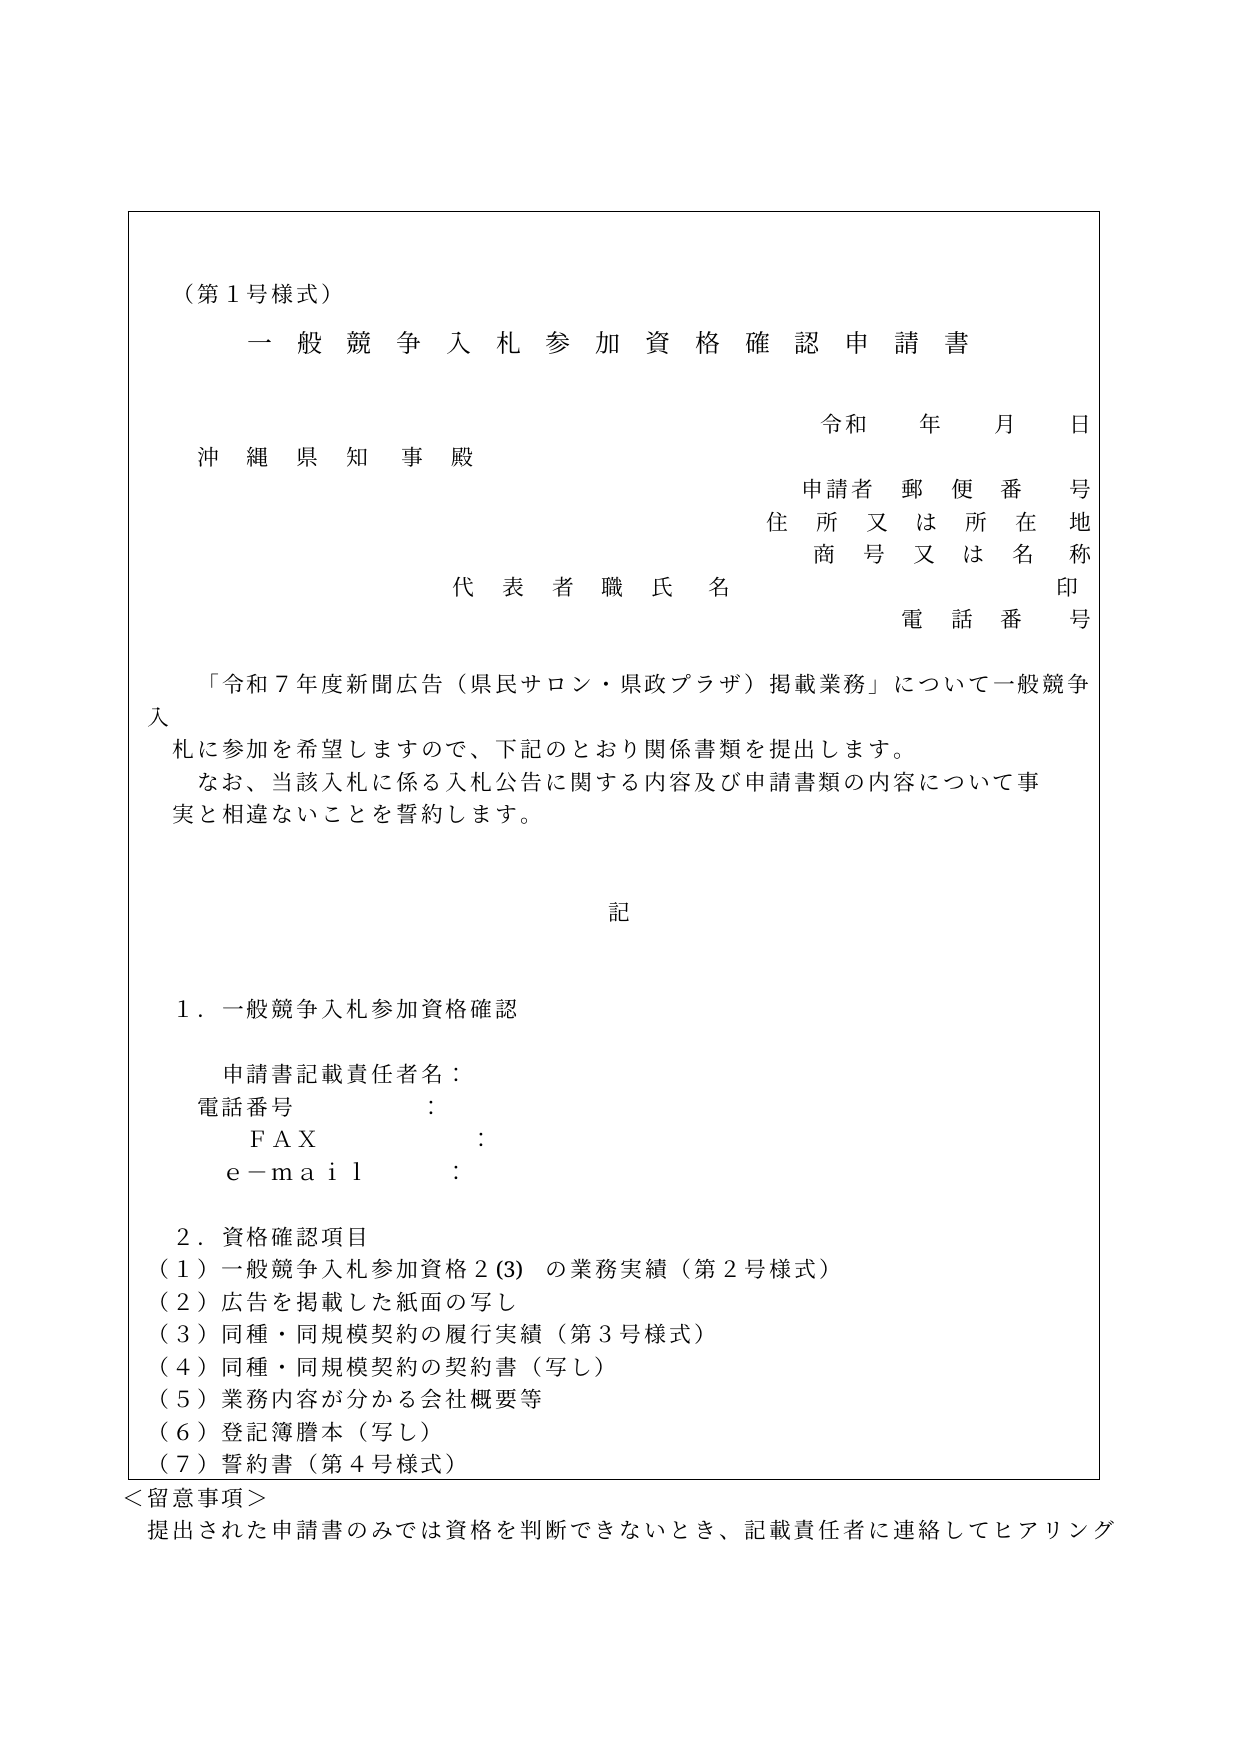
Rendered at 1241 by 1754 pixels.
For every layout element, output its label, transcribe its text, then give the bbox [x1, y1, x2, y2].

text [122, 1513, 1118, 1545]
text ＜留意事項＞ [122, 1480, 1118, 1513]
table_header （第１号様式） 一般競争入札参加資格確認申請書 令和 年 月 日 沖縄県知事 殿 申請者 郵便番号 住所又は所在地 商号又は名称 代表者職氏名 印 電話番号 「令和７年度新聞広告（県民サロン・県政プラザ）掲載業務」について一般競争入 札に参加を希望しますので、下記のとおり関係書類を提出します。 なお、当該入札に係る入札公告に関する内容及び申請書類の内容について事 実と相違ないことを誓約します。 記 １．一般競争入札参加資格確認 申請書記載責任者名： 電話番号 ： ＦＡＸ ： ｅ－ｍａｉｌ ： ２．資格確認項目 （１）一般競争入札参加資格２(3)の業務実績（第２号様式） （２）広告を掲載した紙面の写し （３）同種・同規模契約の履行実績（第３号様式） （４）同種・同規模契約の契約書（写し） （５）業務内容が分かる会社概要等 （６）登記簿謄本（写し） （７）誓約書（第４号様式） [129, 212, 1099, 1479]
